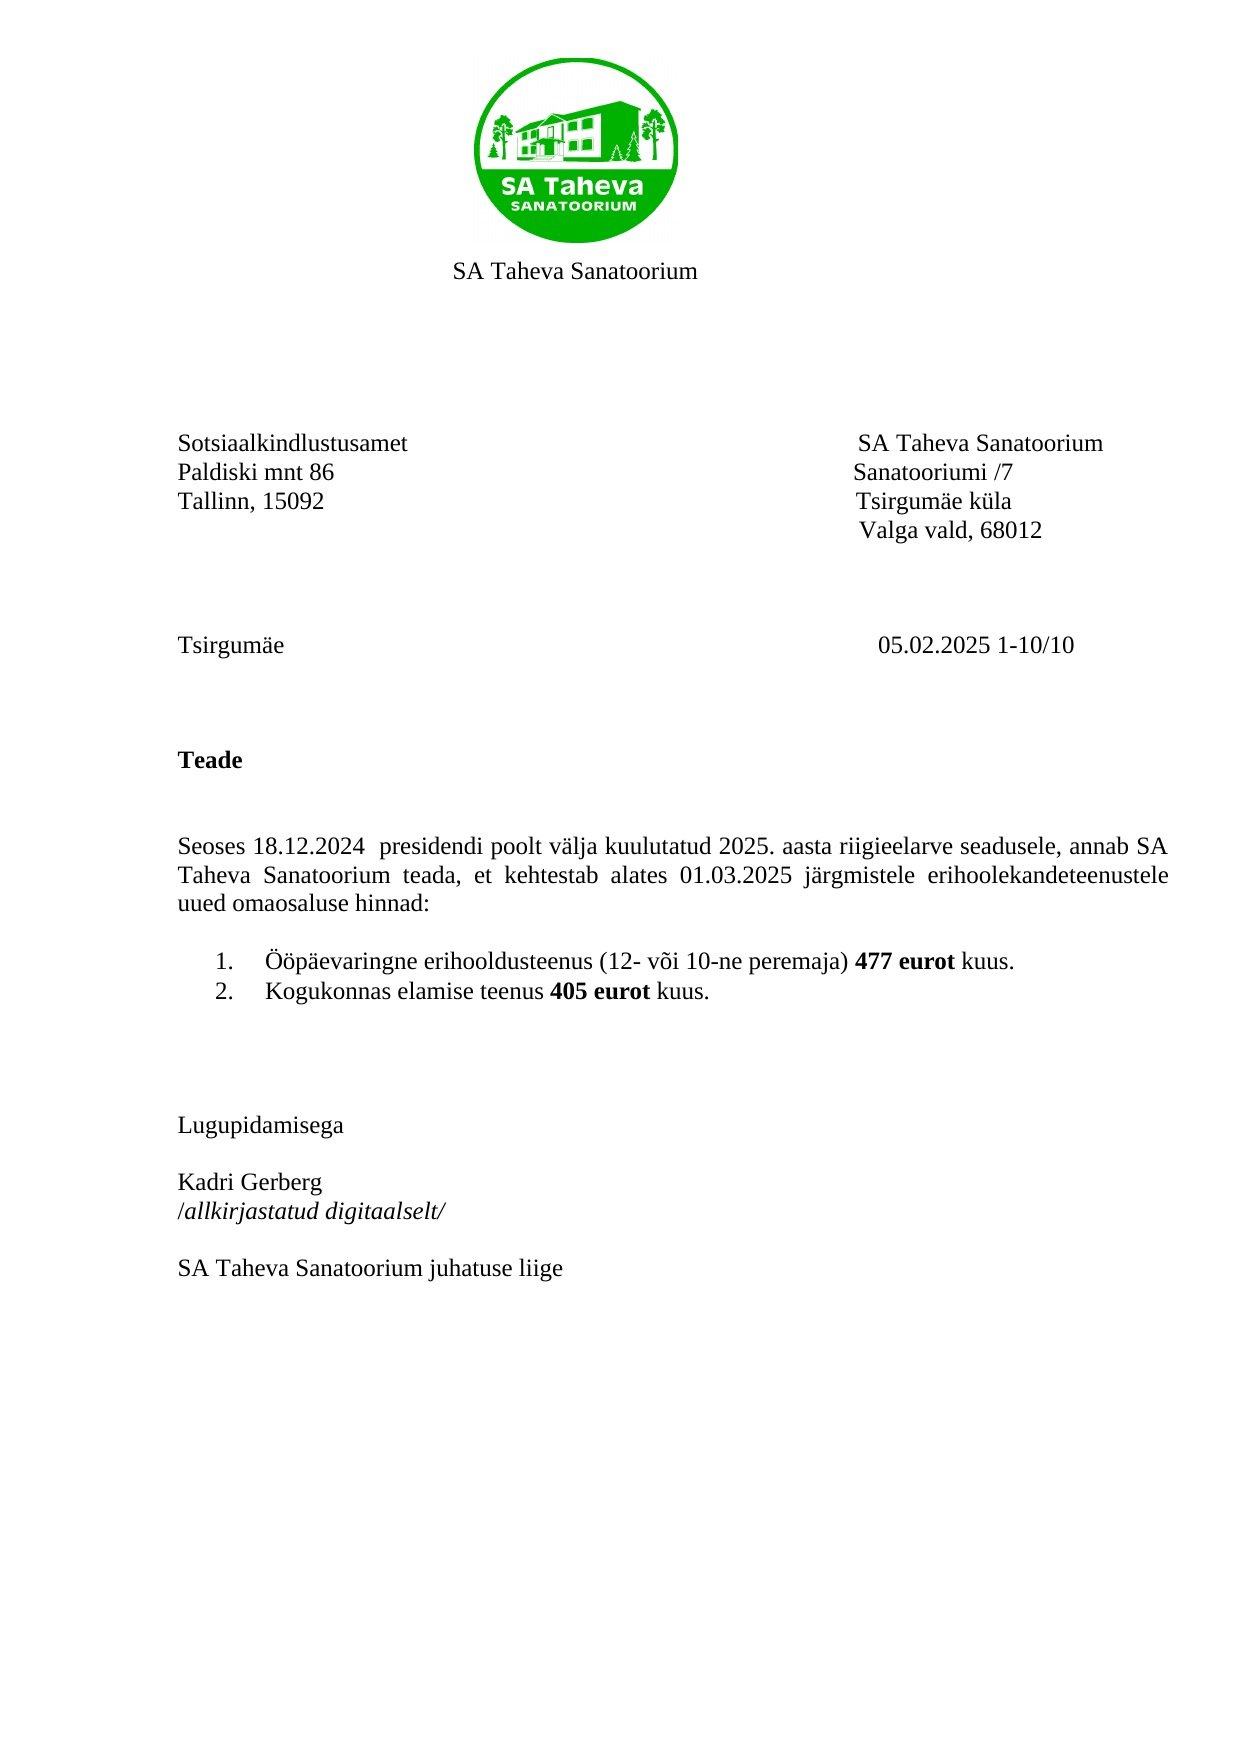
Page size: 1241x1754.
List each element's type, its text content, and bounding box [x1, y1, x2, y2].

text Lugupidamisega [177, 1110, 1169, 1138]
text /allkirjastatud digitaalselt/ [177, 1196, 1169, 1225]
picture [474, 58, 679, 243]
text SA Taheva Sanatoorium [177, 256, 1169, 285]
text Paldiski mnt 86 Sanatooriumi /7 [177, 457, 1169, 486]
text Sotsiaalkindlustusamet SA Taheva Sanatoorium [177, 428, 1169, 457]
list Kogukonnas elamise teenus 405 eurot kuus. [215, 976, 1169, 1005]
text Valga vald, 68012 [177, 515, 1169, 543]
text Teade [177, 745, 1169, 773]
text Tallinn, 15092 Tsirgumäe küla [177, 486, 1169, 515]
list Ööpäevaringne erihooldusteenus (12- või 10-ne peremaja) 477 eurot kuus. [215, 946, 1169, 975]
text Kadri Gerberg [177, 1167, 1169, 1196]
text SA Taheva Sanatoorium juhatuse liige [177, 1253, 1169, 1282]
text Tsirgumäe 05.02.2025 1-10/10 [177, 630, 1169, 658]
text Seoses 18.12.2024 presidendi poolt välja kuulutatud 2025. aasta riigieelarve seadusele, annab SA Taheva Sanatoorium teada, et kehtestab alates 01.03.2025 järgmistele erihoolekandeteenustele uued omaosaluse hinnad: [177, 831, 1169, 917]
